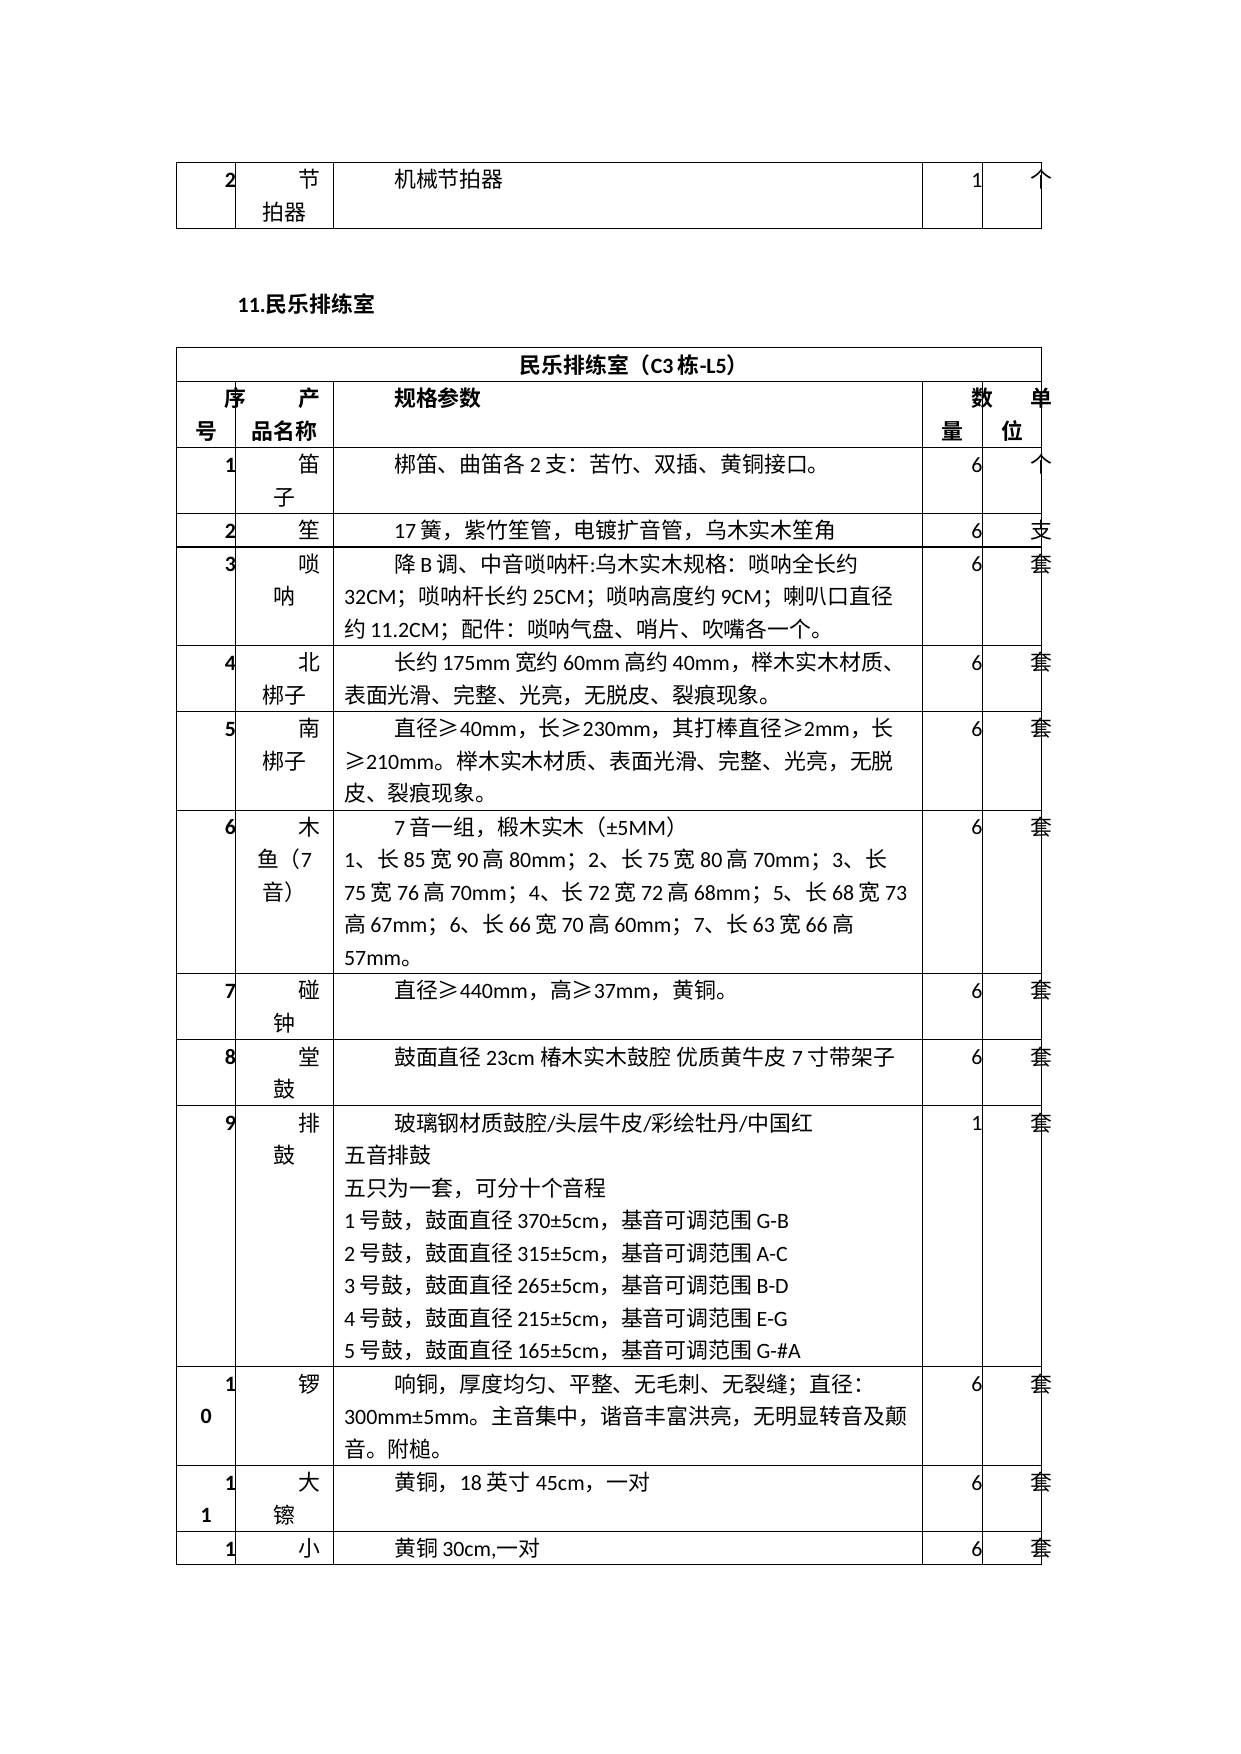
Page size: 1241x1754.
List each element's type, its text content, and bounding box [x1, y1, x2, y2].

table_cell 规格参数 [334, 382, 922, 447]
table_cell 小镲 [236, 1532, 333, 1564]
table_cell 6 [923, 1040, 982, 1105]
table_cell 5 [177, 712, 235, 809]
table_cell 6 [923, 811, 982, 973]
table_cell 2 [177, 514, 235, 546]
table_cell 个 [983, 448, 1041, 513]
table_cell 6 [923, 448, 982, 513]
table_cell 6 [923, 514, 982, 546]
table_cell 碰钟 [236, 974, 333, 1039]
table_cell 鼓面直径23cm 椿木实木鼓腔 优质黄牛皮 7寸带架子 [334, 1040, 922, 1105]
table_cell 长约175mm宽约60mm高约40mm，榉木实木材质、表面光滑、完整、光亮，无脱皮、裂痕现象。 [334, 646, 922, 711]
table_cell 11 [177, 1466, 235, 1531]
table_cell 木鱼（7音） [236, 811, 333, 973]
table_cell 6 [923, 974, 982, 1039]
table_cell 6 [923, 646, 982, 711]
table_cell 10 [177, 1367, 235, 1465]
table_cell 响铜，厚度均匀、平整、无毛刺、无裂缝；直径：300mm±5mm。主音集中，谐音丰富洪亮，无明显转音及颠音。附槌。 [334, 1367, 922, 1465]
table_cell 套 [983, 1367, 1041, 1465]
table_cell 序号 [177, 382, 235, 447]
table_cell 个 [983, 163, 1041, 228]
table_cell 6 [923, 1532, 982, 1564]
table_cell 1 [923, 163, 982, 228]
table_cell 7音一组，椴木实木（±5MM） 1、长85宽90高80mm；2、长75宽80高70mm；3、长75宽76高70mm；4、长72宽72高68mm；5、长68宽73高67mm；6、长66宽70高60mm；7、长63宽66高57mm。 [334, 811, 922, 973]
table_cell 套 [983, 548, 1041, 645]
table_cell 机械节拍器 [334, 163, 922, 228]
table_cell 黄铜30cm,一对 [334, 1532, 922, 1564]
table_cell 9 [177, 1106, 235, 1366]
table_cell 套 [983, 646, 1041, 711]
table_cell 2 [177, 163, 235, 228]
table_cell 套 [983, 1040, 1041, 1105]
table_cell 唢呐 [236, 548, 333, 645]
table_cell 产品名称 [236, 382, 333, 447]
table_cell 6 [923, 712, 982, 809]
table_cell 降B调、中音唢呐杆:乌木实木规格：唢呐全长约32CM；唢呐杆长约25CM；唢呐高度约9CM；喇叭口直径约11.2CM；配件：唢呐气盘、哨片、吹嘴各一个。 [334, 548, 922, 645]
table_header 民乐排练室（C3栋-L5） [177, 348, 1041, 381]
text 11.民乐排练室 [187, 288, 1053, 321]
table_cell 6 [923, 1367, 982, 1465]
table_cell 单位 [983, 382, 1041, 447]
table_cell 玻璃钢材质鼓腔/头层牛皮/彩绘牡丹/中国红 五音排鼓 五只为一套，可分十个音程 1号鼓，鼓面直径370±5cm，基音可调范围G-B 2号鼓，鼓面直径315±5cm，基音可调范围A-C 3号鼓，鼓面直径265±5cm，基音可调范围B-D 4号鼓，鼓面直径215±5cm，基音可调范围E-G 5号鼓，鼓面直径165±5cm，基音可调范围G-#A [334, 1106, 922, 1366]
table_cell 12 [177, 1532, 235, 1564]
table_cell 堂鼓 [236, 1040, 333, 1105]
table_cell 笛子 [236, 448, 333, 513]
table_cell 3 [177, 548, 235, 645]
table_cell 套 [983, 1466, 1041, 1531]
table_cell 套 [983, 811, 1041, 973]
table_cell 7 [177, 974, 235, 1039]
table_cell 南梆子 [236, 712, 333, 809]
table_cell 数量 [923, 382, 982, 447]
table_cell 套 [983, 712, 1041, 809]
table_cell 梆笛、曲笛各2支：苦竹、双插、黄铜接口。 [334, 448, 922, 513]
table_cell 套 [983, 1106, 1041, 1366]
table_cell 排鼓 [236, 1106, 333, 1366]
table_cell 6 [923, 1466, 982, 1531]
table_cell 笙 [236, 514, 333, 546]
table_cell 节拍器 [236, 163, 333, 228]
table_cell 6 [923, 548, 982, 645]
table_cell 套 [983, 974, 1041, 1039]
table_cell 6 [177, 811, 235, 973]
table_cell 支 [983, 514, 1041, 546]
table_cell 大镲 [236, 1466, 333, 1531]
table_cell 1 [923, 1106, 982, 1366]
table_cell 套 [983, 1532, 1041, 1564]
table_cell 8 [177, 1040, 235, 1105]
table_cell 4 [177, 646, 235, 711]
table_cell 锣 [236, 1367, 333, 1465]
table_cell 1 [177, 448, 235, 513]
table_cell 直径≥440mm，高≥37mm，黄铜。 [334, 974, 922, 1039]
table_cell 17簧，紫竹笙管，电镀扩音管，乌木实木笙角 [334, 514, 922, 546]
table_cell 直径≥40mm，长≥230mm，其打棒直径≥2mm，长≥210mm。榉木实木材质、表面光滑、完整、光亮，无脱皮、裂痕现象。 [334, 712, 922, 809]
table_cell 黄铜，18英寸 45cm，一对 [334, 1466, 922, 1531]
table_cell 北梆子 [236, 646, 333, 711]
